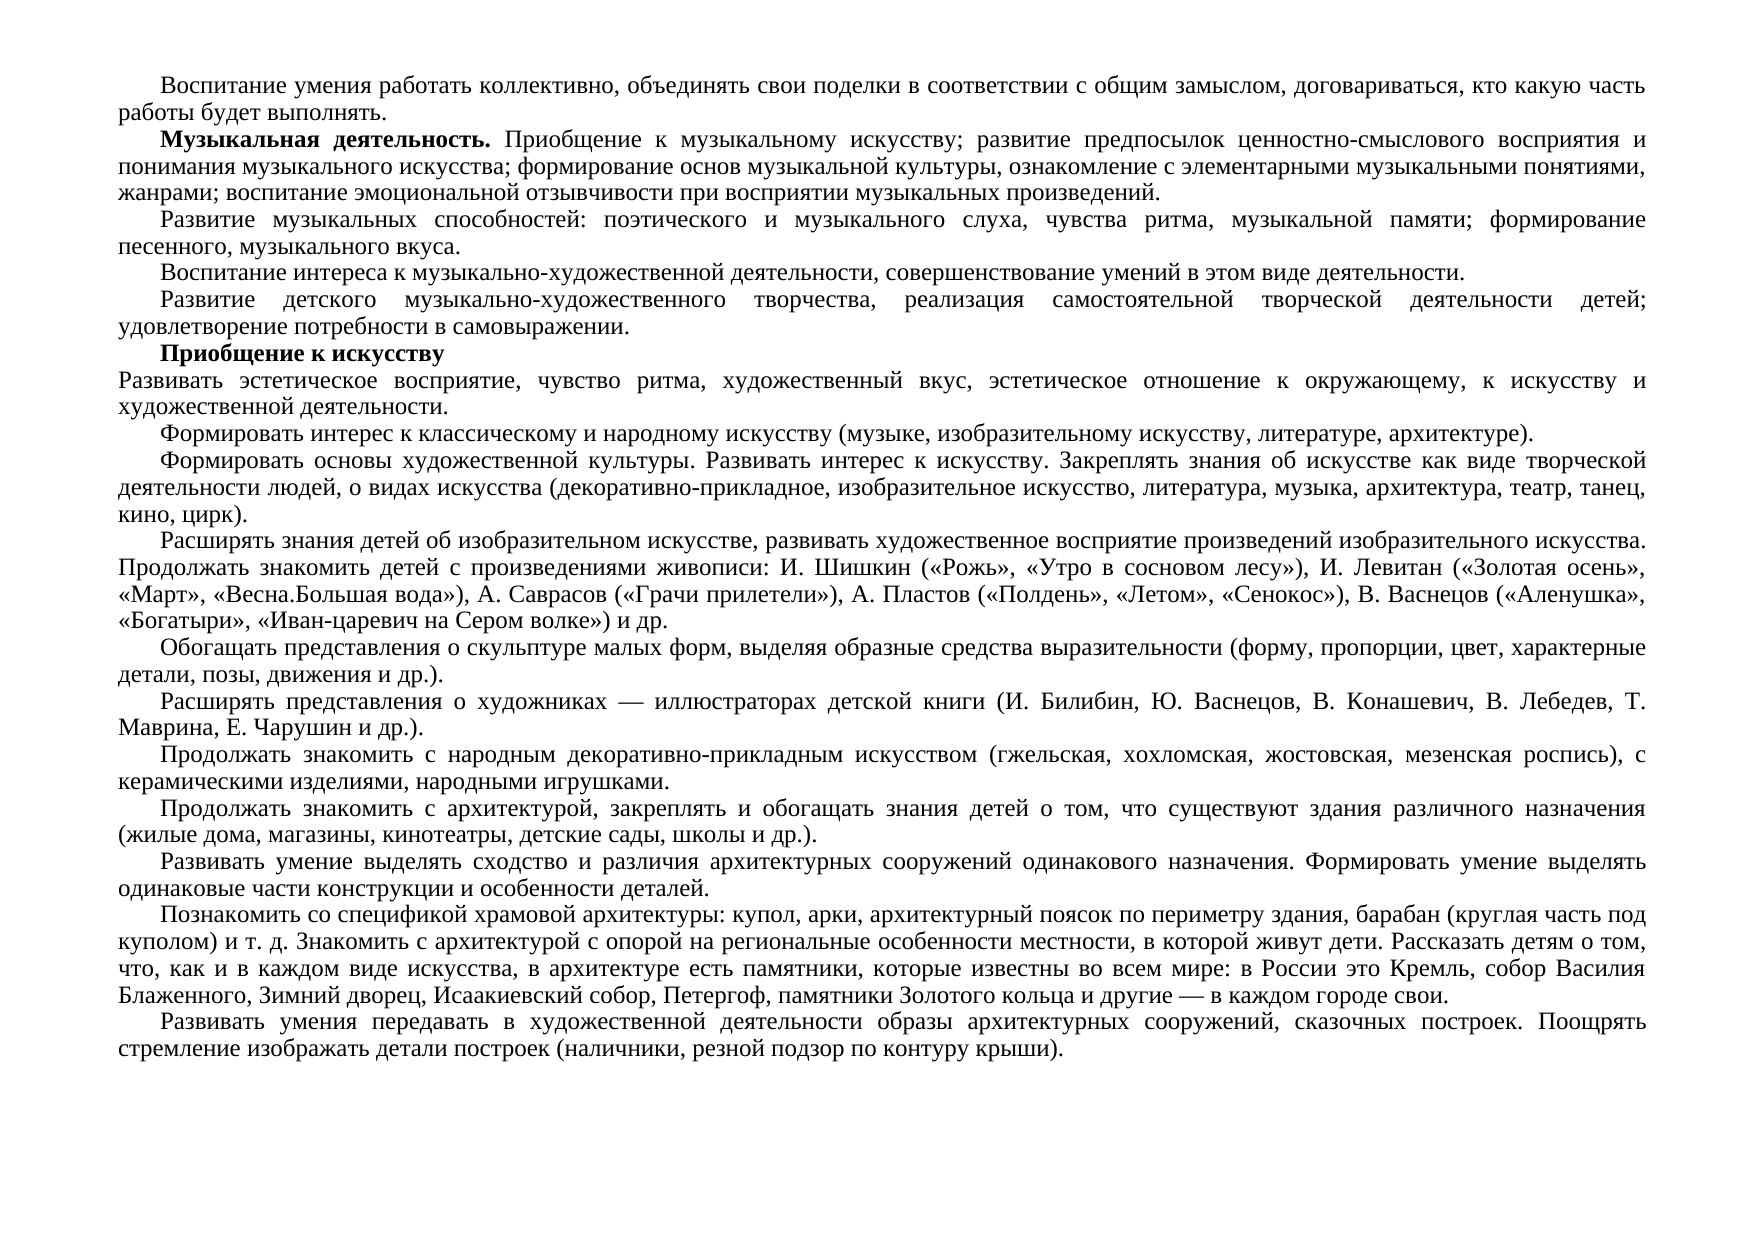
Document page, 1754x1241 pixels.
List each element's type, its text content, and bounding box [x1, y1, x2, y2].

text Воспитание умения работать коллективно, объединять свои поделки в соответствии с общим замыслом, договариваться, кто какую часть работы будет выполнять. [118, 73, 1648, 126]
text Продолжать знакомить с архитектурой, закреплять и обогащать знания детей о том, что существуют здания различного назначения (жилые дома, магазины, кинотеатры, детские сады, школы и др.). [118, 795, 1648, 848]
text Развивать умения передавать в художественной деятельности образы архитектурных сооружений, сказочных построек. Поощрять стремление изображать детали построек (наличники, резной подзор по контуру крыши). [118, 1008, 1648, 1062]
text Музыкальная деятельность. Приобщение к музыкальному искусству; развитие предпосылок ценностно-смыслового восприятия и понимания музыкального искусства; формирование основ музыкальной культуры, ознакомление с элементарными музыкальными понятиями, жанрами; воспитание эмоциональной отзывчивости при восприятии музыкальных произведений. [118, 126, 1648, 206]
text Расширять представления о художниках — иллюстраторах детской книги (И. Билибин, Ю. Васнецов, В. Конашевич, В. Лебедев, Т. Маврина, Е. Чарушин и др.). [118, 688, 1648, 741]
text Воспитание интереса к музыкально-художественной деятельности, совершенствование умений в этом виде деятельности. [160, 260, 1648, 286]
text Познакомить со спецификой храмовой архитектуры: купол, арки, архитектурный поясок по периметру здания, барабан (круглая часть под куполом) и т. д. Знакомить с архитектурой с опорой на региональные особенности местности, в которой живут дети. Рассказать детям о том, что, как и в каждом виде искусства, в архитектуре есть памятники, которые известны во всем мире: в России это Кремль, собор Василия Блаженного, Зимний дворец, Исаакиевский собор, Петергоф, памятники Золотого кольца и другие — в каждом городе свои. [118, 902, 1648, 1008]
text Развивать умение выделять сходство и различия архитектурных сооружений одинакового назначения. Формировать умение выделять одинаковые части конструкции и особенности деталей. [118, 848, 1648, 902]
text Продолжать знакомить с народным декоративно-прикладным искусством (гжельская, хохломская, жостовская, мезенская роспись), с керамическими изделиями, народными игрушками. [118, 741, 1648, 795]
text Расширять знания детей об изобразительном искусстве, развивать художественное восприятие произведений изобразительного искусства. Продолжать знакомить детей с произведениями живописи: И. Шишкин («Рожь», «Утро в сосновом лесу»), И. Левитан («Золотая осень», «Март», «Весна.Большая вода»), А. Саврасов («Грачи прилетели»), А. Пластов («Полдень», «Летом», «Сенокос»), В. Васнецов («Аленушка», «Богатыри», «Иван-царевич на Сером волке») и др. [118, 527, 1648, 634]
text Развитие музыкальных способностей: поэтического и музыкального слуха, чувства ритма, музыкальной памяти; формирование песенного, музыкального вкуса. [118, 206, 1648, 260]
text Обогащать представления о скульптуре малых форм, выделяя образные средства выразительности (форму, пропорции, цвет, характерные детали, позы, движения и др.). [118, 634, 1648, 688]
subtitle Приобщение к искусству [160, 340, 1648, 367]
text Развивать эстетическое восприятие, чувство ритма, художественный вкус, эстетическое отношение к окружающему, к искусству и художественной деятельности. [118, 367, 1648, 420]
text Формировать основы художественной культуры. Развивать интерес к искусству. Закреплять знания об искусстве как виде творческой деятельности людей, о видах искусства (декоративно-прикладное, изобразительное искусство, литература, музыка, архитектура, театр, танец, кино, цирк). [118, 447, 1648, 527]
text Формировать интерес к классическому и народному искусству (музыке, изобразительному искусству, литературе, архитектуре). [160, 420, 1648, 447]
text Развитие детского музыкально-художественного творчества, реализация самостоятельной творческой деятельности детей; удовлетворение потребности в самовыражении. [118, 287, 1648, 340]
